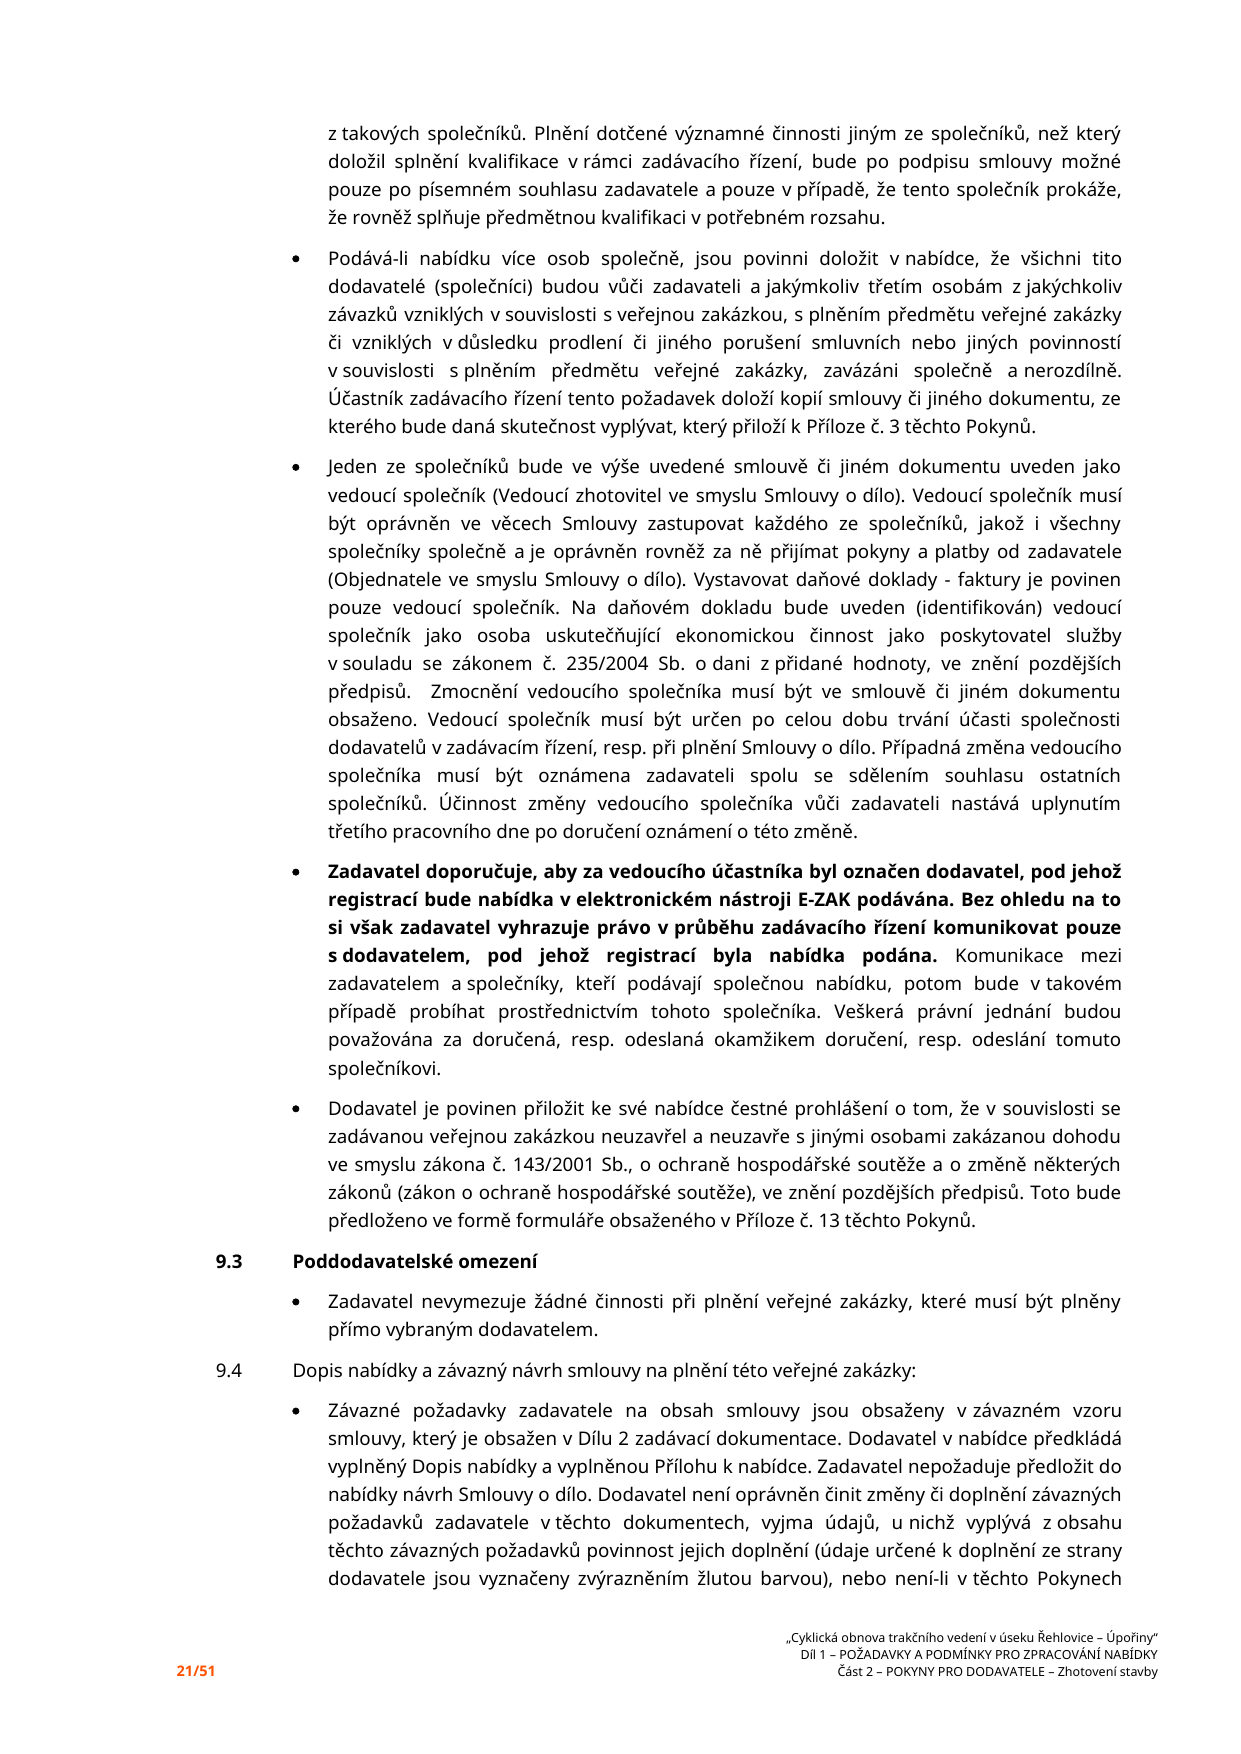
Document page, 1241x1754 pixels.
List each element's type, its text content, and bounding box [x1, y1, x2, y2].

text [292, 1397, 1122, 1591]
text Zadavatel nevymezuje žádné činnosti při plnění veřejné zakázky, které musí být plněny přímo vybraným dodavatelem. [292, 1288, 1122, 1342]
text Podává-li nabídku více osob společně, jsou povinni doložit v nabídce, že všichni tito dodavatelé (společníci) budou vůči zadavateli a jakýmkoliv třetím osobám z jakýchkoliv závazků vzniklých v souvislosti s veřejnou zakázkou, s plněním předmětu veřejné zakázky či vzniklých v důsledku prodlení či jiného porušení smluvních nebo jiných povinností v souvislosti s plněním předmětu veřejné zakázky, zavázáni společně a nerozdílně. Účastník zadávacího řízení tento požadavek doloží kopií smlouvy či jiného dokumentu, ze kterého bude daná skutečnost vyplývat, který přiloží k Příloze č. 3 těchto Pokynů. [292, 245, 1122, 439]
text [292, 121, 1122, 230]
text Dopis nabídky a závazný návrh smlouvy na plnění této veřejné zakázky: [216, 1357, 1122, 1382]
text Jeden ze společníků bude ve výše uvedené smlouvě či jiném dokumentu uveden jako vedoucí společník (Vedoucí zhotovitel ve smyslu Smlouvy o dílo). Vedoucí společník musí být oprávněn ve věcech Smlouvy zastupovat každého ze společníků, jakož i všechny společníky společně a je oprávněn rovněž za ně přijímat pokyny a platby od zadavatele (Objednatele ve smyslu Smlouvy o dílo). Vystavovat daňové doklady - faktury je povinen pouze vedoucí společník. Na daňovém dokladu bude uveden (identifikován) vedoucí společník jako osoba uskutečňující ekonomickou činnost jako poskytovatel služby v souladu se zákonem č. 235/2004 Sb. o dani z přidané hodnoty, ve znění pozdějších předpisů. Zmocnění vedoucího společníka musí být ve smlouvě či jiném dokumentu obsaženo. Vedoucí společník musí být určen po celou dobu trvání účasti společnosti dodavatelů v zadávacím řízení, resp. při plnění Smlouvy o dílo. Případná změna vedoucího společníka musí být oznámena zadavateli spolu se sdělením souhlasu ostatních společníků. Účinnost změny vedoucího společníka vůči zadavateli nastává uplynutím třetího pracovního dne po doručení oznámení o této změně. [292, 454, 1122, 844]
text Poddodavatelské omezení [216, 1248, 1122, 1273]
text Dodavatel je povinen přiložit ke své nabídce čestné prohlášení o tom, že v souvislosti se zadávanou veřejnou zakázkou neuzavřel a neuzavře s jinými osobami zakázanou dohodu ve smyslu zákona č. 143/2001 Sb., o ochraně hospodářské soutěže a o změně některých zákonů (zákon o ochraně hospodářské soutěže), ve znění pozdějších předpisů. Toto bude předloženo ve formě formuláře obsaženého v Příloze č. 13 těchto Pokynů. [292, 1095, 1122, 1233]
text Zadavatel doporučuje, aby za vedoucího účastníka byl označen dodavatel, pod jehož registrací bude nabídka v elektronickém nástroji E-ZAK podávána. Bez ohledu na to si však zadavatel vyhrazuje právo v průběhu zadávacího řízení komunikovat pouze s dodavatelem, pod jehož registrací byla nabídka podána. Komunikace mezi zadavatelem a společníky, kteří podávají společnou nabídku, potom bude v takovém případě probíhat prostřednictvím tohoto společníka. Veškerá právní jednání budou považována za doručená, resp. odeslaná okamžikem doručení, resp. odeslání tomuto společníkovi. [292, 859, 1122, 1080]
